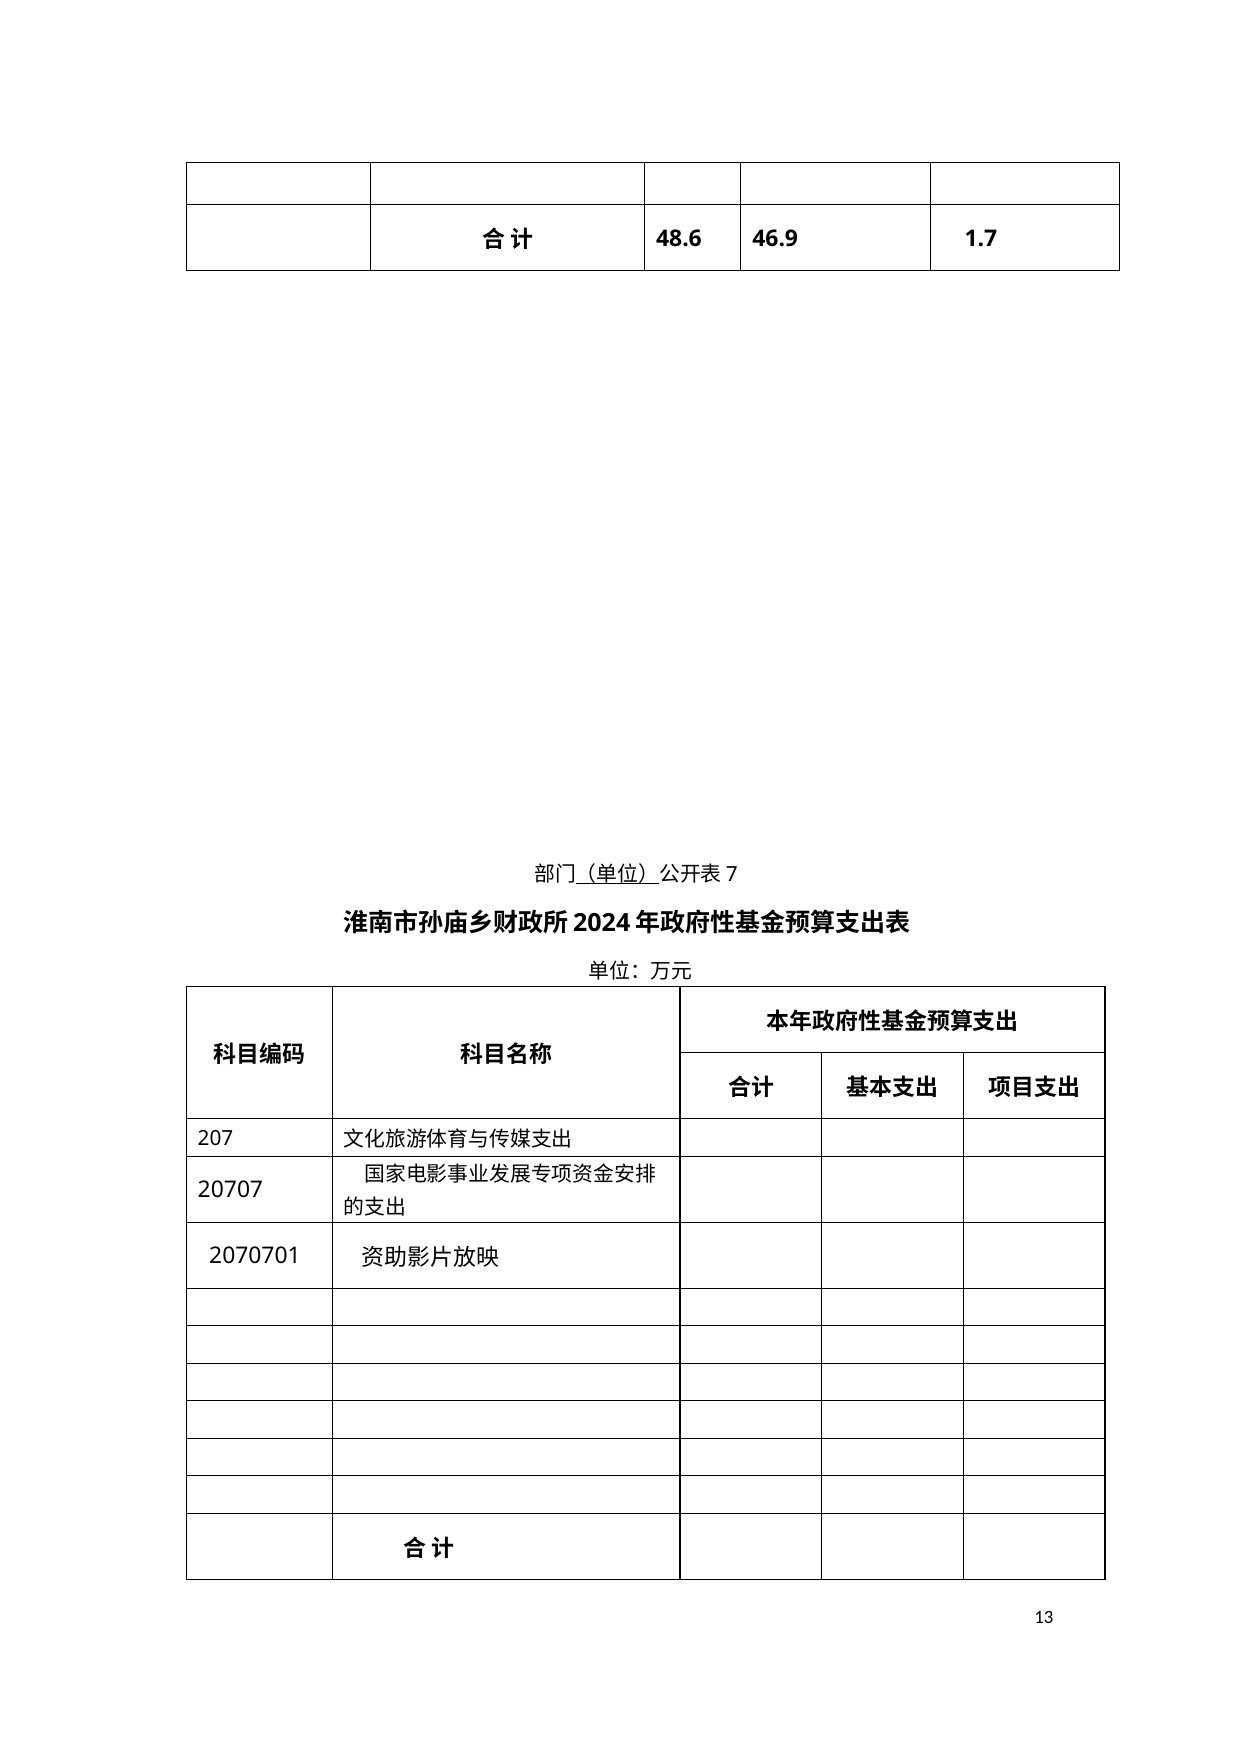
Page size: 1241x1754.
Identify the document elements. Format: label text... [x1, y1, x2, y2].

table_cell [964, 1439, 1104, 1475]
table_cell [964, 1476, 1104, 1513]
table_cell [964, 1157, 1104, 1222]
table_cell [964, 1364, 1104, 1400]
table_cell 合 计 [333, 1514, 679, 1579]
table_cell 国家电影事业发展专项资金安排的支出 [333, 1157, 679, 1222]
table_cell 2070701 [187, 1223, 332, 1288]
table_cell 资助影片放映 [333, 1223, 679, 1288]
table_cell 20707 [187, 1157, 332, 1222]
table_cell [681, 1514, 821, 1579]
table_cell [333, 1476, 679, 1513]
table_cell [964, 1223, 1104, 1288]
table_cell [822, 1289, 963, 1325]
table_cell 46.9 [741, 205, 930, 270]
table_cell [187, 163, 370, 204]
table_cell [822, 1514, 963, 1579]
table_cell [681, 1326, 821, 1363]
table_cell [187, 1476, 332, 1513]
table_cell [681, 1364, 821, 1400]
table_cell [333, 1439, 679, 1475]
text 淮南市孙庙乡财政所2024年政府性基金预算支出表 [187, 888, 1053, 953]
table_cell [931, 163, 1119, 204]
table_cell 合计 [681, 1053, 821, 1118]
table_cell [187, 1439, 332, 1475]
table_cell [371, 163, 644, 204]
table_cell 项目支出 [964, 1053, 1104, 1118]
table_cell [333, 1326, 679, 1363]
table_cell 48.6 [645, 205, 740, 270]
table_cell [822, 1401, 963, 1438]
table_cell 合 计 [371, 205, 644, 270]
table_cell 文化旅游体育与传媒支出 [333, 1119, 679, 1156]
table_cell [822, 1157, 963, 1222]
table_cell [681, 1157, 821, 1222]
table_cell [681, 1289, 821, 1325]
table_cell [681, 1119, 821, 1156]
table_cell [964, 1401, 1104, 1438]
table_cell [333, 1289, 679, 1325]
table_cell [187, 1289, 332, 1325]
text 部门（单位）公开表7 [187, 856, 1053, 888]
table_cell [964, 1289, 1104, 1325]
table_header 本年政府性基金预算支出 [681, 987, 1104, 1052]
table_cell [964, 1326, 1104, 1363]
table_cell [822, 1326, 963, 1363]
table_cell [187, 1514, 332, 1579]
table_cell [964, 1119, 1104, 1156]
table_cell [187, 1364, 332, 1400]
text 单位：万元 [187, 953, 1053, 986]
table_cell [681, 1439, 821, 1475]
table_cell 1.7 [931, 205, 1119, 270]
table_cell 207 [187, 1119, 332, 1156]
table_cell [822, 1476, 963, 1513]
table_cell [741, 163, 930, 204]
table_cell [681, 1401, 821, 1438]
table_cell [822, 1223, 963, 1288]
table_cell [681, 1476, 821, 1513]
table_header 科目编码 [187, 987, 332, 1118]
table_cell [187, 1401, 332, 1438]
table_cell [822, 1439, 963, 1475]
table_cell [964, 1514, 1104, 1579]
table_cell [187, 1326, 332, 1363]
table_cell 基本支出 [822, 1053, 963, 1118]
table_cell [681, 1223, 821, 1288]
table_cell [187, 205, 370, 270]
table_cell [333, 1364, 679, 1400]
table_cell [822, 1364, 963, 1400]
table_cell [822, 1119, 963, 1156]
table_cell [333, 1401, 679, 1438]
table_cell [645, 163, 740, 204]
table_header 科目名称 [333, 987, 679, 1118]
